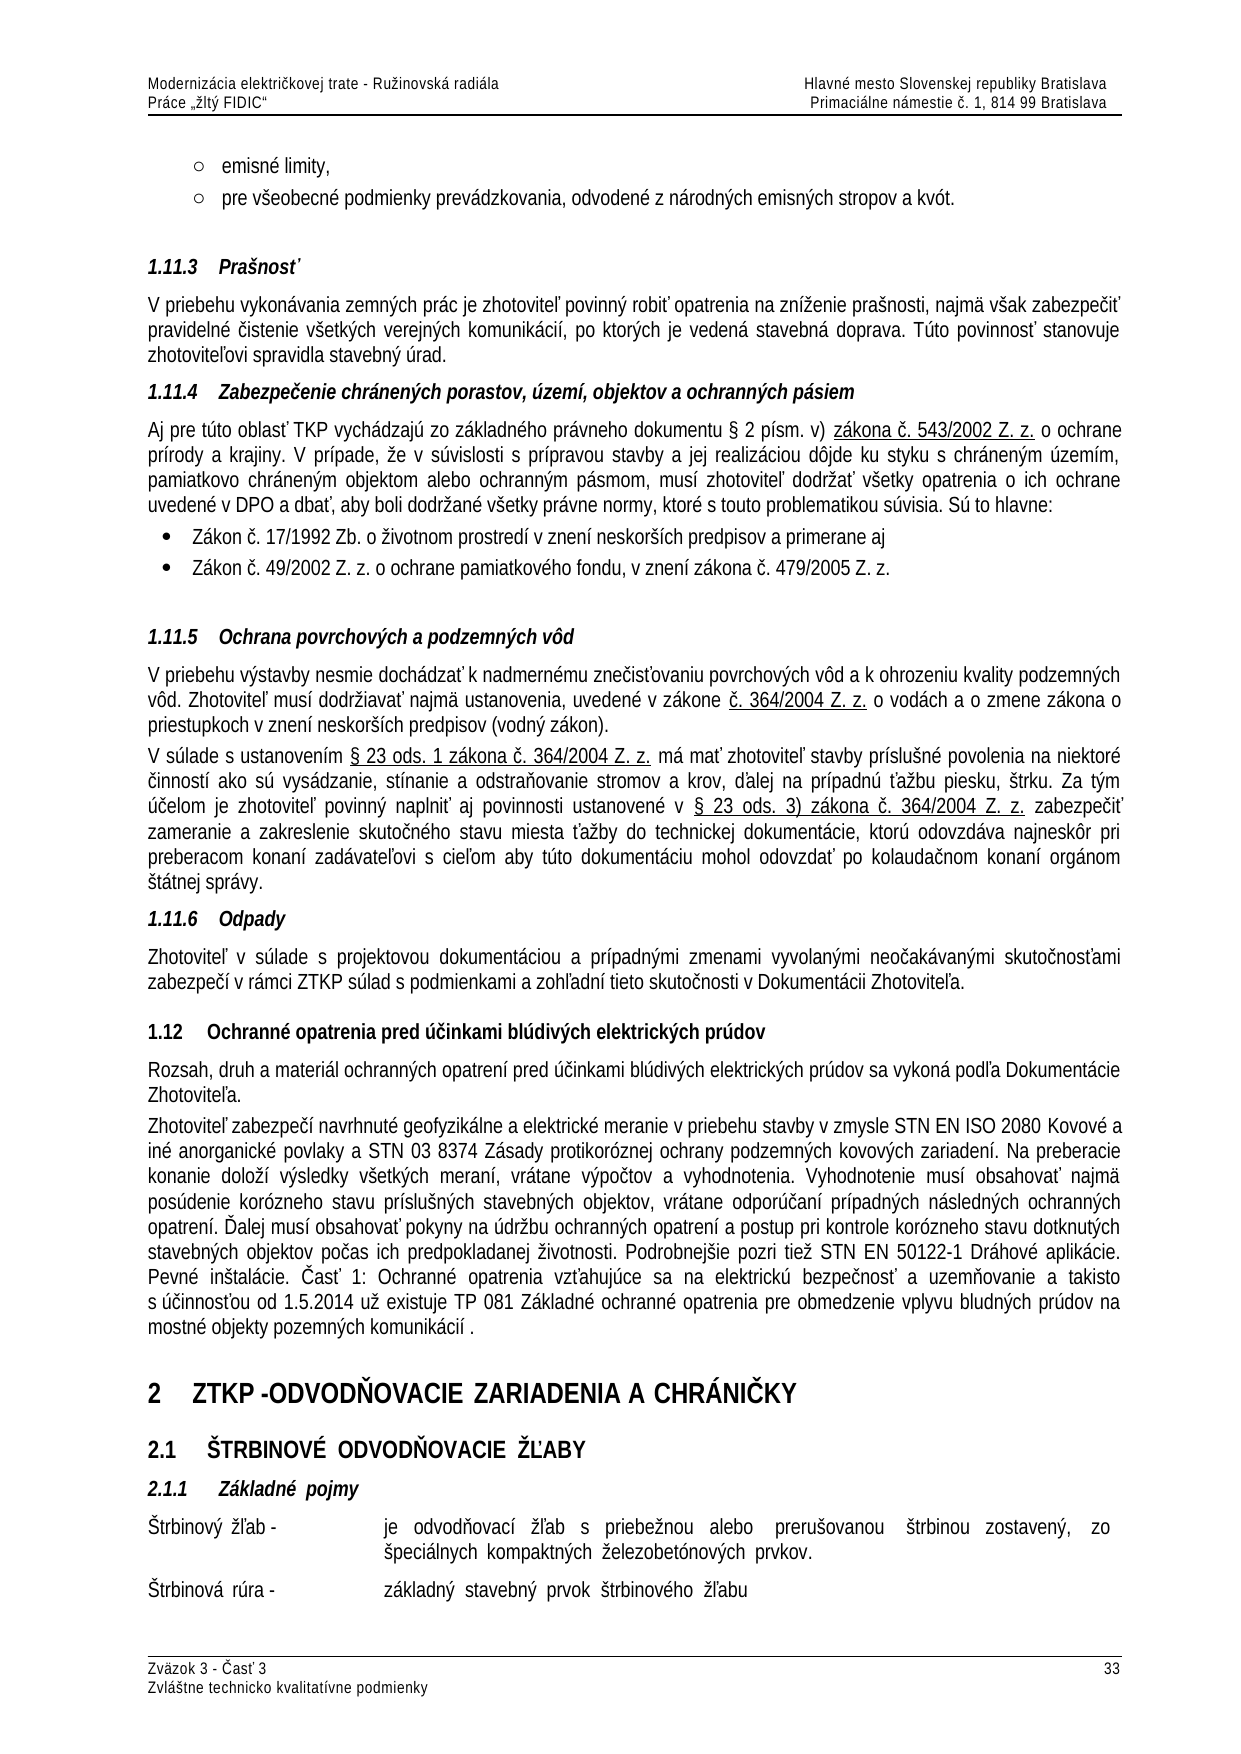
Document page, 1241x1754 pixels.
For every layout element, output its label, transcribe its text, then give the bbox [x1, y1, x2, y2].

text Zákon č. 17/1992 Zb. o životnom prostredí v znení neskorších predpisov a primerane aj [163, 523, 1122, 549]
text Rozsah, druh a materiál ochranných opatrení pred účinkami blúdivých elektrických prúdov sa vykoná podľa Dokumentácie Zhotoviteľa. [148, 1057, 1122, 1107]
subtitle Odpady [148, 906, 1122, 931]
subtitle Zabezpečenie chránených porastov, území, objektov a ochranných pásiem [148, 379, 1122, 404]
subtitle Prašnosť [148, 254, 1122, 279]
text Zhotoviteľ v súlade s projektovou dokumentáciou a prípadnými zmenami vyvolanými neočakávanými skutočnosťami zabezpečí v rámci ZTKP súlad s podmienkami a zohľadní tieto skutočnosti v Dokumentácii Zhotoviteľa. [148, 944, 1122, 994]
subtitle ZTKP -ODVODŇOVACIE ZARIADENIA A CHRÁNIČKY [148, 1377, 1122, 1410]
text Zhotoviteľ zabezpečí navrhnuté geofyzikálne a elektrické meranie v priebehu stavby v zmysle STN EN ISO 2080 Kovové a iné anorganické povlaky a STN 03 8374 Zásady protikoróznej ochrany podzemných kovových zariadení. Na preberacie konanie doloží výsledky všetkých meraní, vrátane výpočtov a vyhodnotenia. Vyhodnotenie musí obsahovať najmä posúdenie korózneho stavu príslušných stavebných objektov, vrátane odporúčaní prípadných následných ochranných opatrení. Ďalej musí obsahovať pokyny na údržbu ochranných opatrení a postup pri kontrole korózneho stavu dotknutých stavebných objektov počas ich predpokladanej životnosti. Podrobnejšie pozri tiež STN EN 50122-1 Dráhové aplikácie. Pevné inštalácie. Časť 1: Ochranné opatrenia vzťahujúce sa na elektrickú bezpečnosť a uzemňovanie a takisto s účinnosťou od 1.5.2014 už existuje TP 081 Základné ochranné opatrenia pre obmedzenie vplyvu bludných prúdov na mostné objekty pozemných komunikácií . [148, 1113, 1122, 1339]
text Zákon č. 49/2002 Z. z. o ochrane pamiatkového fondu, v znení zákona č. 479/2005 Z. z. [163, 555, 1122, 580]
text Štrbinová rúra - základný stavebný prvok štrbinového žľabu [148, 1577, 1122, 1602]
subtitle Ochranné opatrenia pred účinkami blúdivých elektrických prúdov [148, 1019, 1122, 1044]
subtitle ŠTRBINOVÉ ODVODŇOVACIE ŽĽABY [148, 1435, 1122, 1464]
text V súlade s ustanovením § 23 ods. 1 zákona č. 364/2004 Z. z. má mať zhotoviteľ stavby príslušné povolenia na niektoré činností ako sú vysádzanie, stínanie a odstraňovanie stromov a krov, ďalej na prípadnú ťažbu piesku, štrku. Za tým účelom je zhotoviteľ povinný naplniť aj povinnosti ustanovené v § 23 ods. 3) zákona č. 364/2004 Z. z. zabezpečiť zameranie a zakreslenie skutočného stavu miesta ťažby do technickej dokumentácie, ktorú odovzdáva najneskôr pri preberacom konaní zadávateľovi s cieľom aby túto dokumentáciu mohol odovzdať po kolaudačnom konaní orgánom štátnej správy. [148, 743, 1122, 894]
text emisné limity, [192, 153, 1122, 178]
text pre všeobecné podmienky prevádzkovania, odvodené z národných emisných stropov a kvót. [192, 185, 1122, 210]
text Štrbinový žľab - je odvodňovací žľab s priebežnou alebo prerušovanou štrbinou zostavený, zo špeciálnych kompaktných železobetónových prvkov. [148, 1514, 1111, 1564]
subtitle Ochrana povrchových a podzemných vôd [148, 624, 1122, 649]
text V priebehu výstavby nesmie dochádzať k nadmernému znečisťovaniu povrchových vôd a k ohrozeniu kvality podzemných vôd. Zhotoviteľ musí dodržiavať najmä ustanovenia, uvedené v zákone č. 364/2004 Z. z. o vodách a o zmene zákona o priestupkoch v znení neskorších predpisov (vodný zákon). [148, 662, 1122, 737]
text V priebehu vykonávania zemných prác je zhotoviteľ povinný robiť opatrenia na zníženie prašnosti, najmä však zabezpečiť pravidelné čistenie všetkých verejných komunikácií, po ktorých je vedená stavebná doprava. Túto povinnosť stanovuje zhotoviteľovi spravidla stavebný úrad. [148, 291, 1122, 367]
text Aj pre túto oblasť TKP vychádzajú zo základného právneho dokumentu § 2 písm. v) zákona č. 543/2002 Z. z. o ochrane prírody a krajiny. V prípade, že v súvislosti s prípravou stavby a jej realizáciou dôjde ku styku s chráneným územím, pamiatkovo chráneným objektom alebo ochranným pásmom, musí zhotoviteľ dodržať všetky opatrenia o ich ochrane uvedené v DPO a dbať, aby boli dodržané všetky právne normy, ktoré s touto problematikou súvisia. Sú to hlavne: [148, 417, 1122, 517]
subtitle Základné pojmy [148, 1476, 1122, 1501]
